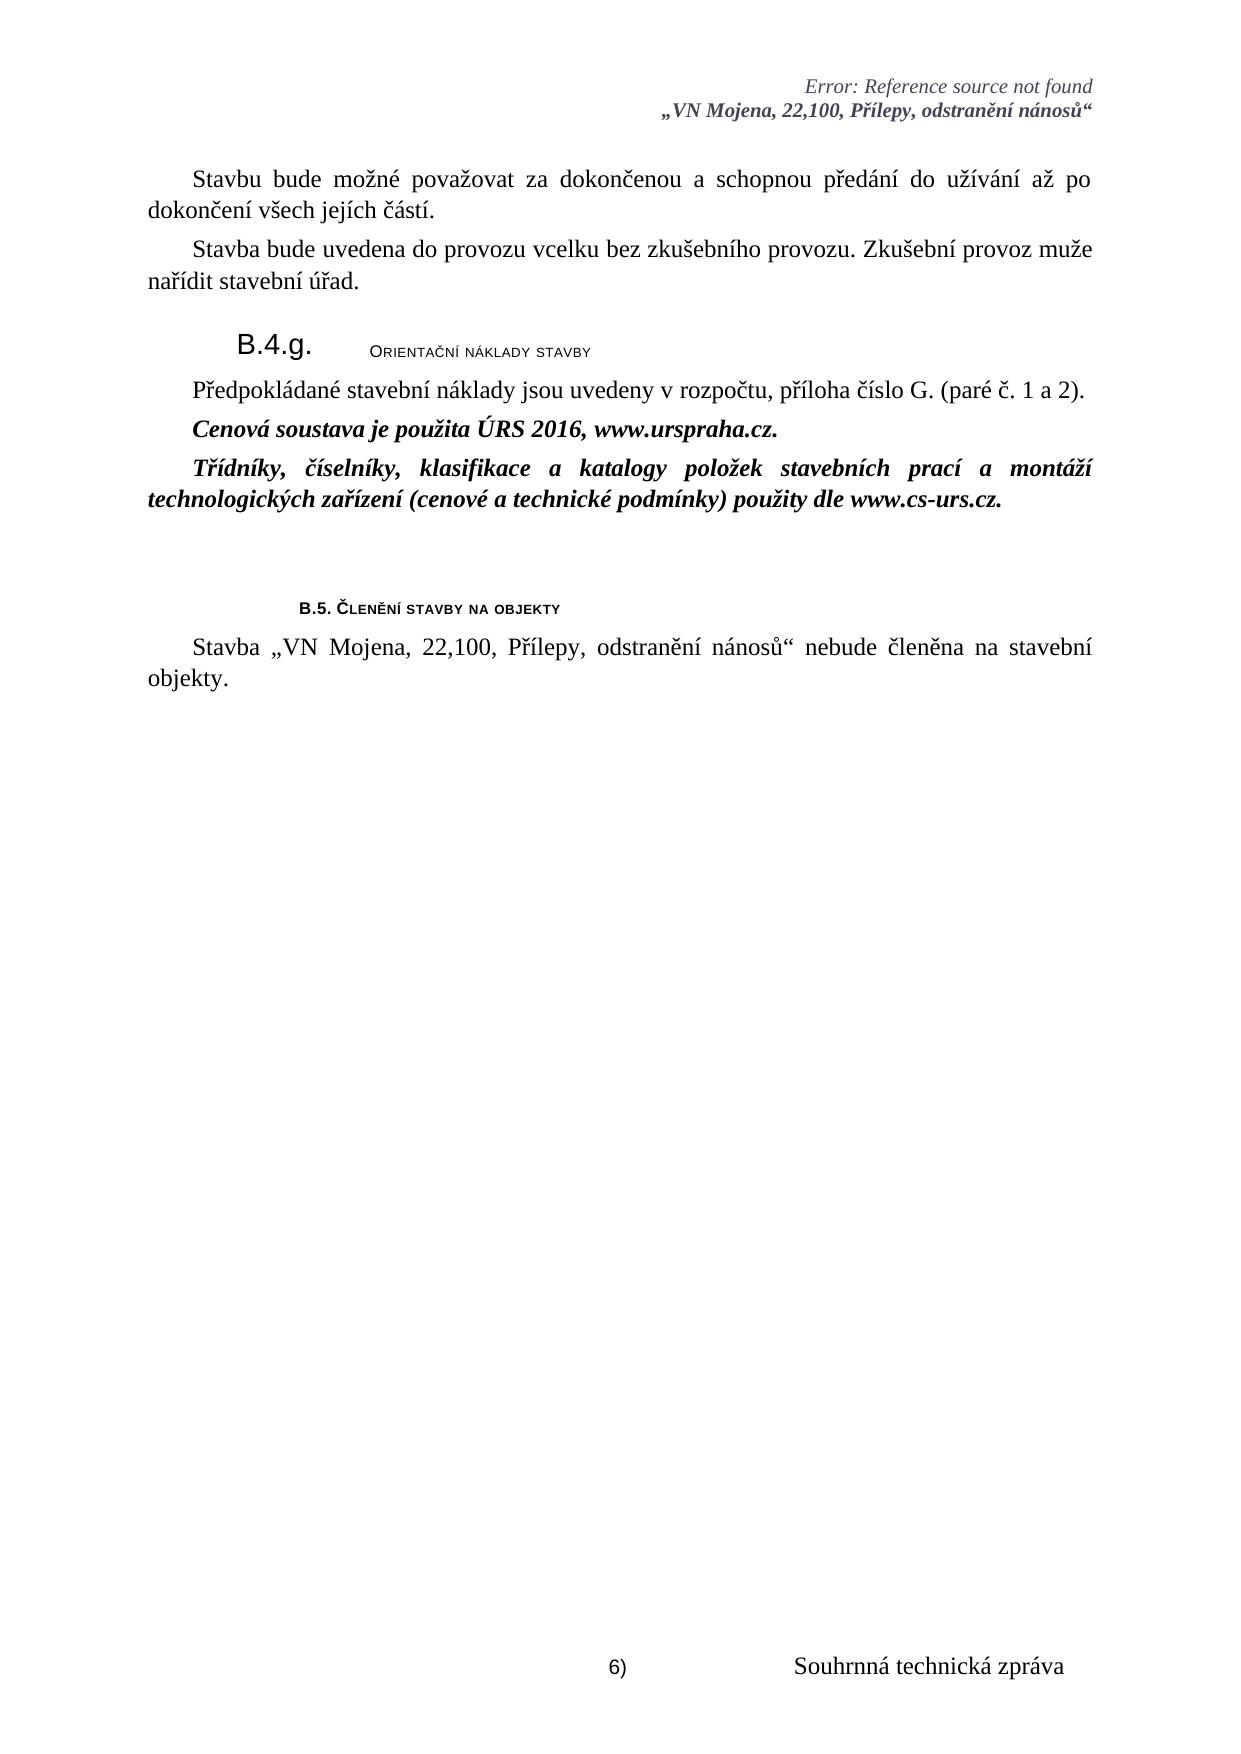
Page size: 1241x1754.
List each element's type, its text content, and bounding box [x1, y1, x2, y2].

text Předpokládané stavební náklady jsou uvedeny v rozpočtu, příloha číslo G. (paré č. 1 a 2). [148, 373, 1092, 404]
text Cenová soustava je použita ÚRS 2016, www.urspraha.cz. [148, 412, 1092, 443]
text Orientační náklady stavby [236, 327, 1092, 361]
text Stavba bude uvedena do provozu vcelku bez zkušebního provozu. Zkušební provoz muže nařídit stavební úřad. [148, 233, 1092, 296]
text Členění stavby na objekty [299, 584, 1092, 618]
text Stavba „VN Mojena, 22,100, Přílepy, odstranění nánosů“ nebude členěna na stavební objekty. [148, 630, 1092, 693]
text Stavbu bude možné považovat za dokončenou a schopnou předání do užívání až po dokončení všech jejích částí. [148, 162, 1092, 225]
text Třídníky, číselníky, klasifikace a katalogy položek stavebních prací a montáží technologických zařízení (cenové a technické podmínky) použity dle www.cs-urs.cz. [148, 451, 1092, 514]
